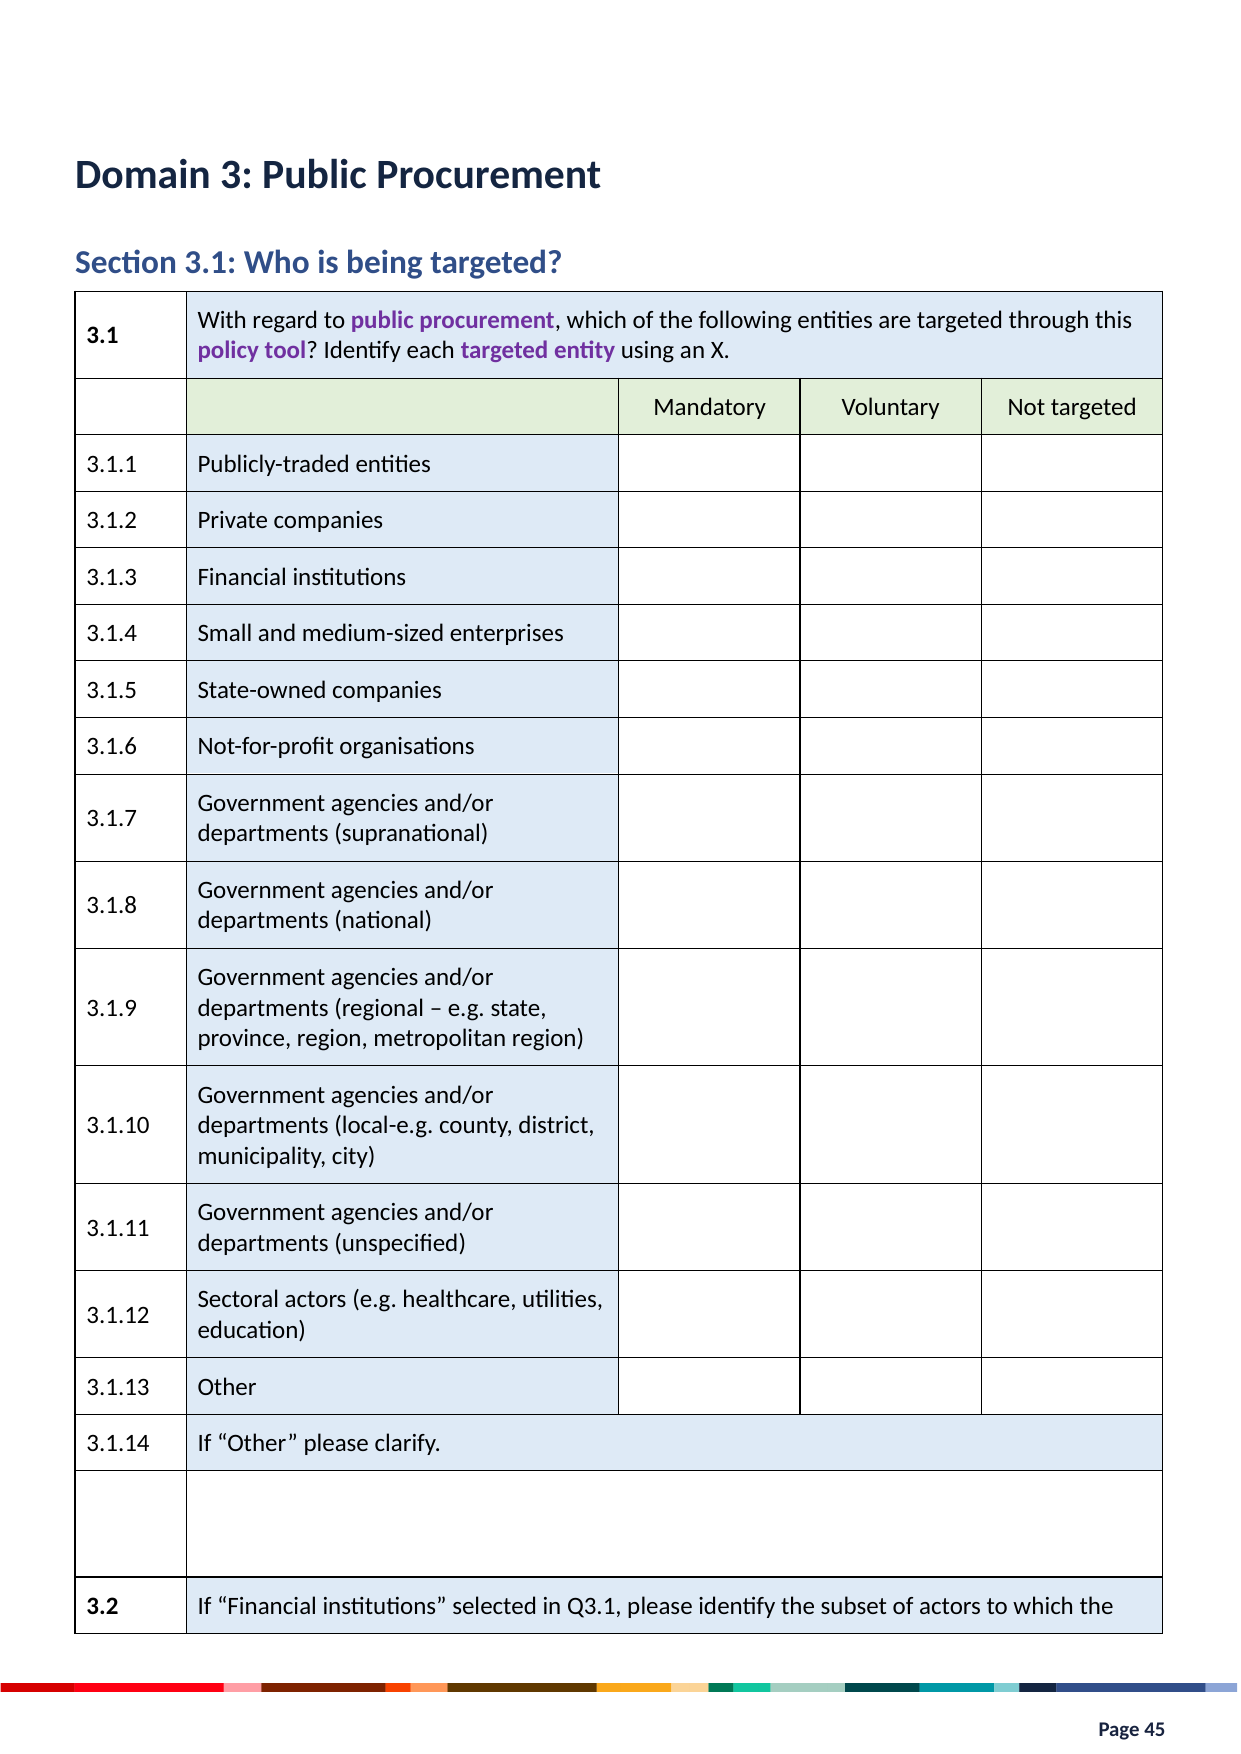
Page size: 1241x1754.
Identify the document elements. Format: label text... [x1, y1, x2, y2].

table_cell Government agencies and/or departments (regional – e.g. state, province, region, metropolitan region) [187, 949, 618, 1065]
table_cell [801, 775, 981, 861]
table_cell [801, 435, 981, 491]
table_cell Not-for-profit organisations [187, 718, 618, 773]
table_cell 3.1.10 [76, 1066, 186, 1183]
table_cell 3.1.8 [76, 862, 186, 948]
table_cell [801, 1358, 981, 1414]
table_cell [801, 605, 981, 660]
table_cell [619, 605, 799, 660]
table_cell [982, 1358, 1162, 1414]
table_cell Government agencies and/or departments (national) [187, 862, 618, 948]
table_cell [619, 949, 799, 1065]
table_cell 3.1.7 [76, 775, 186, 861]
table_cell [76, 1471, 186, 1576]
table_cell 3.1.9 [76, 949, 186, 1065]
table_cell Sectoral actors (e.g. healthcare, utilities, education) [187, 1271, 618, 1357]
table_cell [76, 379, 186, 434]
table_cell [982, 492, 1162, 547]
table_cell [619, 1184, 799, 1270]
table_cell Government agencies and/or departments (unspecified) [187, 1184, 618, 1270]
table_cell Private companies [187, 492, 618, 547]
table_cell Voluntary [801, 379, 981, 434]
table_cell Small and medium-sized enterprises [187, 605, 618, 660]
table_cell [982, 605, 1162, 660]
table_cell [982, 775, 1162, 861]
table_cell 3.1.2 [76, 492, 186, 547]
table_cell Publicly-traded entities [187, 435, 618, 491]
table_header With regard to public procurement, which of the following entities are targeted through this policy tool? Identify each targeted entity using an X. [187, 292, 1162, 378]
table_cell 3.1.3 [76, 548, 186, 604]
table_cell [982, 661, 1162, 717]
table_cell 3.1.1 [76, 435, 186, 491]
table_cell [619, 775, 799, 861]
subtitle Domain 3: Public Procurement [75, 148, 1165, 199]
table_cell [801, 1271, 981, 1357]
table_cell Financial institutions [187, 548, 618, 604]
table_cell [801, 862, 981, 948]
table_cell [801, 949, 981, 1065]
table_cell 3.1.11 [76, 1184, 186, 1270]
table_cell [619, 435, 799, 491]
table_header 3.1 [76, 292, 186, 378]
table_cell [187, 379, 618, 434]
table_cell 3.2 [76, 1578, 186, 1633]
picture [0, 1683, 1236, 1692]
table_cell [801, 548, 981, 604]
table_cell [801, 661, 981, 717]
table_cell [619, 548, 799, 604]
table_cell [619, 1358, 799, 1414]
table_cell Government agencies and/or departments (local-e.g. county, district, municipality, city) [187, 1066, 618, 1183]
table_cell 3.1.12 [76, 1271, 186, 1357]
table_cell Not targeted [982, 379, 1162, 434]
table_cell [982, 1184, 1162, 1270]
table_cell [619, 492, 799, 547]
table_cell [982, 1271, 1162, 1357]
table_cell [982, 862, 1162, 948]
table_cell 3.1.5 [76, 661, 186, 717]
table_cell [982, 1066, 1162, 1183]
table_cell Government agencies and/or departments (supranational) [187, 775, 618, 861]
table_cell [619, 862, 799, 948]
table_cell 3.1.13 [76, 1358, 186, 1414]
table_cell 3.1.14 [76, 1415, 186, 1470]
table_cell Mandatory [619, 379, 799, 434]
table_cell [801, 1184, 981, 1270]
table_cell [187, 1578, 1162, 1633]
table_cell [801, 718, 981, 773]
table_cell [982, 548, 1162, 604]
table_cell [982, 435, 1162, 491]
table_cell [801, 1066, 981, 1183]
table_cell If “Other” please clarify. [187, 1415, 1162, 1470]
subtitle Section 3.1: Who is being targeted? [75, 241, 1165, 282]
table_cell [619, 661, 799, 717]
table_cell 3.1.4 [76, 605, 186, 660]
table_cell [187, 1471, 1162, 1576]
table_cell 3.1.6 [76, 718, 186, 773]
table_cell [619, 1271, 799, 1357]
table_cell State-owned companies [187, 661, 618, 717]
table_cell [619, 718, 799, 773]
table_cell [982, 718, 1162, 773]
table_cell Other [187, 1358, 618, 1414]
table_cell [982, 949, 1162, 1065]
table_cell [801, 492, 981, 547]
table_cell [619, 1066, 799, 1183]
